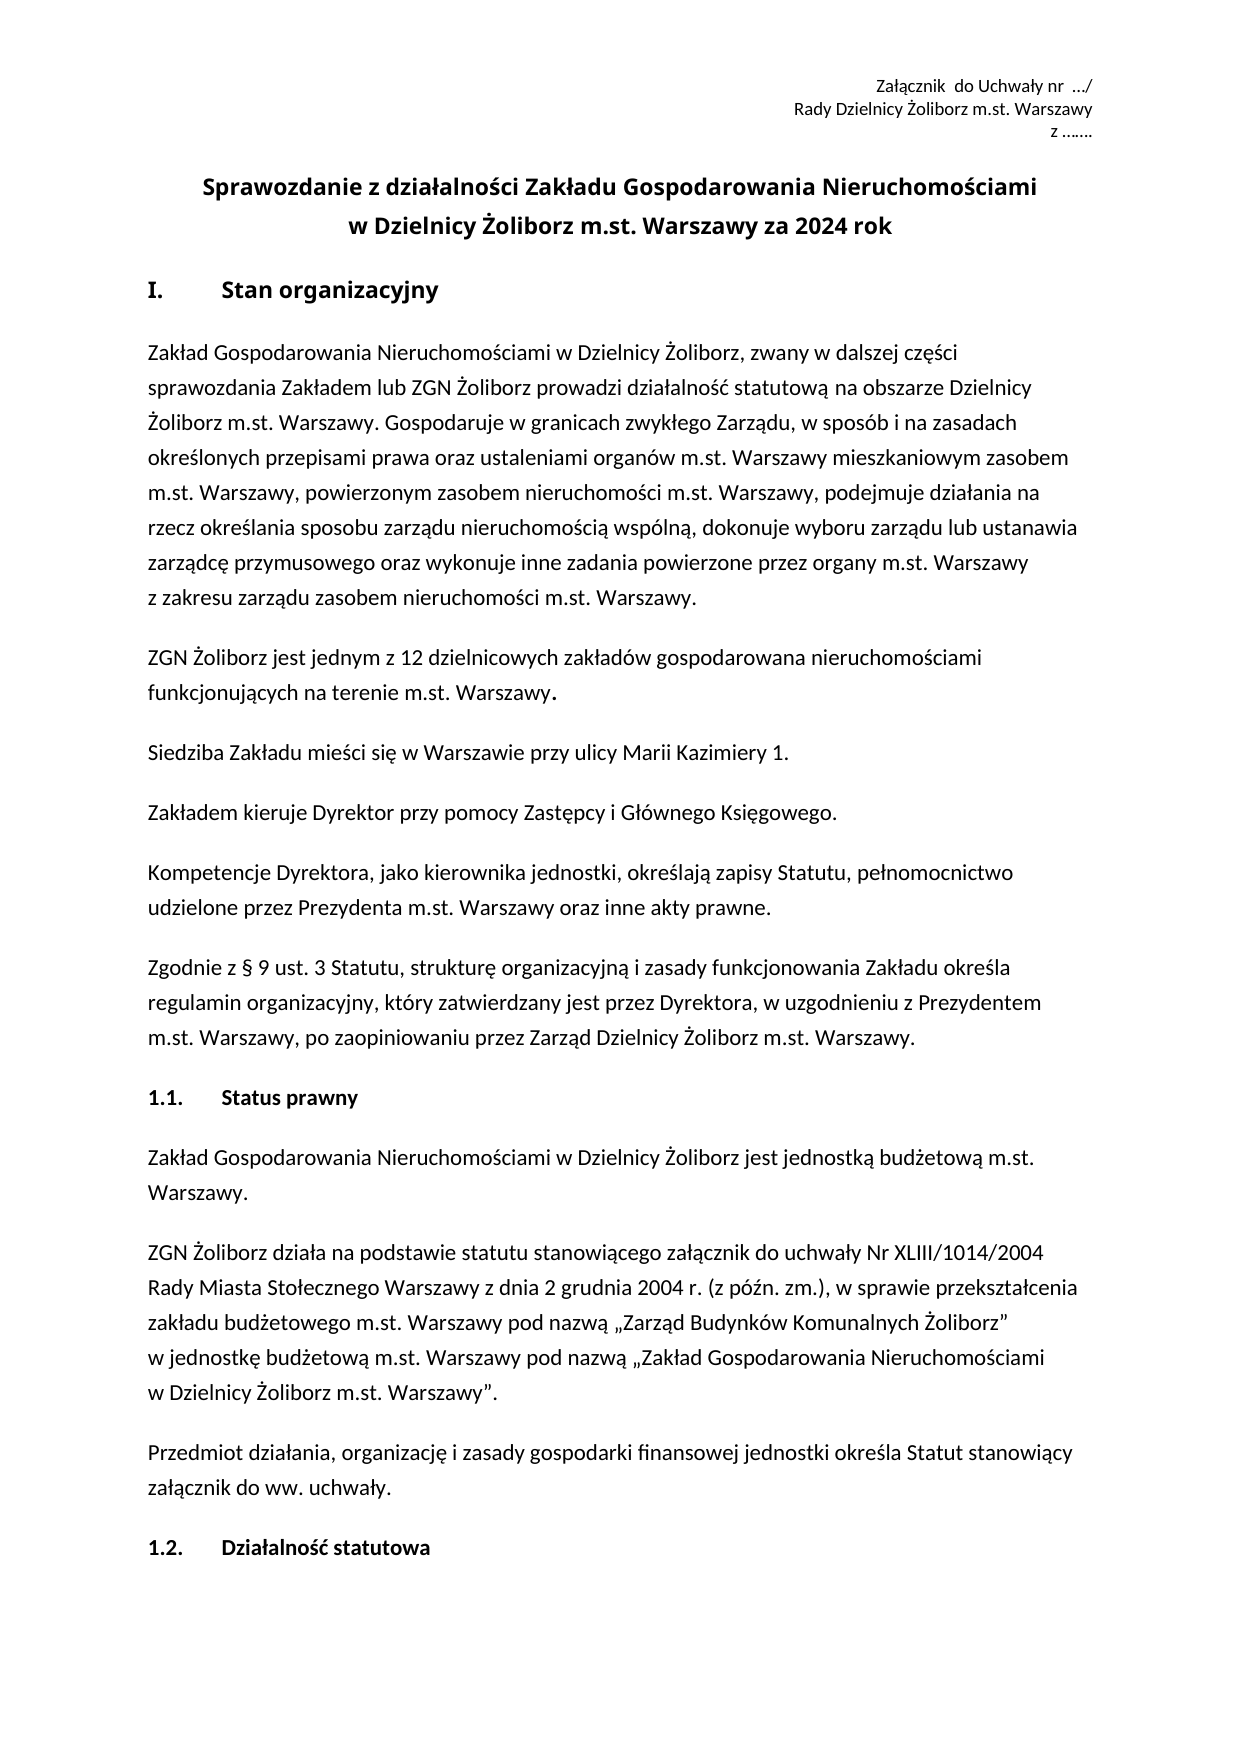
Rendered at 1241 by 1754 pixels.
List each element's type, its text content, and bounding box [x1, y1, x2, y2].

list Zakładem kieruje Dyrektor przy pomocy Zastępcy i Głównego Księgowego. [148, 798, 1093, 826]
list Działalność statutowa [148, 1533, 1093, 1561]
list Siedziba Zakładu mieści się w Warszawie przy ulicy Marii Kazimiery 1. [148, 738, 1093, 766]
text ZGN Żoliborz działa na podstawie statutu stanowiącego załącznik do uchwały Nr XLIII/1014/2004 Rady Miasta Stołecznego Warszawy z dnia 2 grudnia 2004 r. (z późn. zm.), w sprawie przekształcenia zakładu budżetowego m.st. Warszawy pod nazwą „Zarząd Budynków Komunalnych Żoliborz” w jednostkę budżetową m.st. Warszawy pod nazwą „Zakład Gospodarowania Nieruchomościami w Dzielnicy Żoliborz m.st. Warszawy”. [148, 1238, 1093, 1406]
subtitle Sprawozdanie z działalności Zakładu Gospodarowania Nieruchomościami w Dzielnicy Żoliborz m.st. Warszawy za 2024 rok [148, 171, 1093, 241]
text Przedmiot działania, organizację i zasady gospodarki finansowej jednostki określa Statut stanowiący załącznik do ww. uchwały. [148, 1438, 1093, 1501]
text Zakład Gospodarowania Nieruchomościami w Dzielnicy Żoliborz, zwany w dalszej części sprawozdania Zakładem lub ZGN Żoliborz prowadzi działalność statutową na obszarze Dzielnicy Żoliborz m.st. Warszawy. Gospodaruje w granicach zwykłego Zarządu, w sposób i na zasadach określonych przepisami prawa oraz ustaleniami organów m.st. Warszawy mieszkaniowym zasobem m.st. Warszawy, powierzonym zasobem nieruchomości m.st. Warszawy, podejmuje działania na rzecz określania sposobu zarządu nieruchomością wspólną, dokonuje wyboru zarządu lub ustanawia zarządcę przymusowego oraz wykonuje inne zadania powierzone przez organy m.st. Warszawy z zakresu zarządu zasobem nieruchomości m.st. Warszawy. [148, 338, 1093, 611]
list Stan organizacyjny [148, 274, 1093, 305]
list Zgodnie z § 9 ust. 3 Statutu, strukturę organizacyjną i zasady funkcjonowania Zakładu określa regulamin organizacyjny, który zatwierdzany jest przez Dyrektora, w uzgodnieniu z Prezydentem m.st. Warszawy, po zaopiniowaniu przez Zarząd Dzielnicy Żoliborz m.st. Warszawy. [148, 953, 1093, 1051]
list Status prawny [148, 1083, 1093, 1111]
list Kompetencje Dyrektora, jako kierownika jednostki, określają zapisy Statutu, pełnomocnictwo udzielone przez Prezydenta m.st. Warszawy oraz inne akty prawne. [148, 858, 1093, 921]
text ZGN Żoliborz jest jednym z 12 dzielnicowych zakładów gospodarowana nieruchomościami funkcjonujących na terenie m.st. Warszawy. [148, 643, 1093, 706]
text Zakład Gospodarowania Nieruchomościami w Dzielnicy Żoliborz jest jednostką budżetową m.st. Warszawy. [148, 1143, 1093, 1206]
